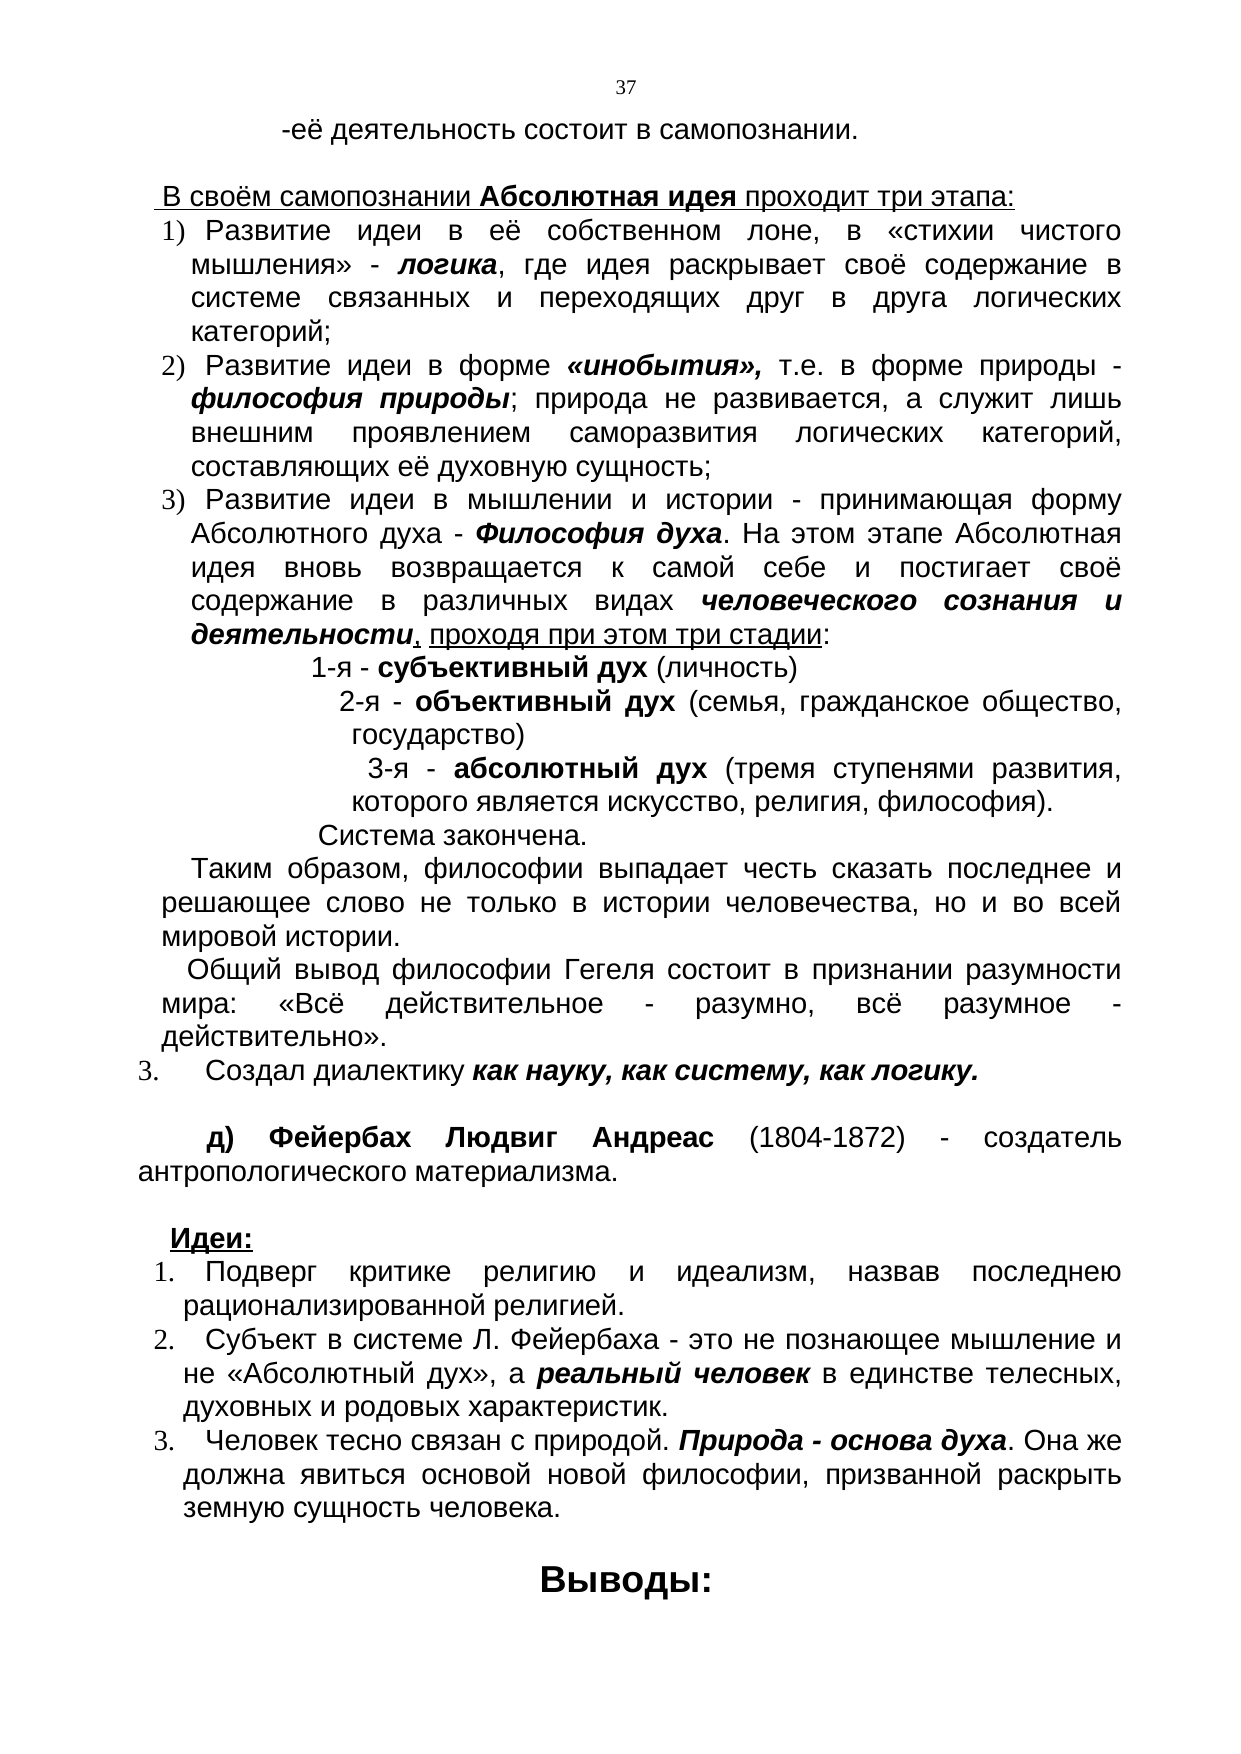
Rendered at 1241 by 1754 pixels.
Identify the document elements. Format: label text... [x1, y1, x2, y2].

list Человек тесно связан с природой. Природа - основа духа. Она же должна явиться основой новой философии, призванной раскрыть земную сущность человека. [153, 1423, 1122, 1524]
list Развитие идеи в мышлении и истории - принимающая форму Абсолютного духа - Философия духа. На этом этапе Абсолютная идея вновь возвращается к самой себе и постигает своё содержание в различных видах человеческого сознания и деятельности, проходя при этом три стадии: [161, 482, 1122, 650]
text 1-я - субъективный дух (личность) [263, 650, 1122, 684]
text Таким образом, философии выпадает честь сказать последнее и решающее слово не только в истории человечества, но и во всей мировой истории. [161, 851, 1122, 952]
text 2-я - объективный дух (семья, гражданское общество, государство) [263, 684, 1122, 751]
list Субъект в системе Л. Фейербаха - это не познающее мышление и не «Абсолютный дух», а реальный человек в единстве телесных, духовных и родовых характеристик. [153, 1322, 1122, 1423]
text Выводы: [130, 1557, 1122, 1600]
list Создал диалектику как науку, как систему, как логику. [138, 1053, 1122, 1087]
list Развитие идеи в её собственном лоне, в «стихии чистого мышления» - логика, где идея раскрывает своё содержание в системе связанных и переходящих друг в друга логических категорий; [161, 213, 1122, 347]
text -её деятельность состоит в самопознании. [204, 112, 1122, 146]
list Развитие идеи в форме «инобытия», т.е. в форме природы - философия природы; природа не развивается, а служит лишь внешним проявлением саморазвития логических категорий, составляющих её духовную сущность; [161, 347, 1122, 482]
text д) Фейербах Людвиг Андреас (1804-1872) - создатель антропологического материализма. [138, 1120, 1122, 1187]
list Подверг критике религию и идеализм, назвав последнею рационализированной религией. [153, 1254, 1122, 1322]
text Идеи: [138, 1221, 1122, 1254]
text Система закончена. [161, 818, 1122, 851]
text В своём самопознании Абсолютная идея проходит три этапа: [130, 179, 1122, 213]
text Общий вывод философии Гегеля состоит в признании разумности мира: «Всё действительное - разумно, всё разумное - действительно». [161, 952, 1122, 1053]
text 3-я - абсолютный дух (тремя ступенями развития, которого является искусство, религия, философия). [263, 751, 1122, 818]
